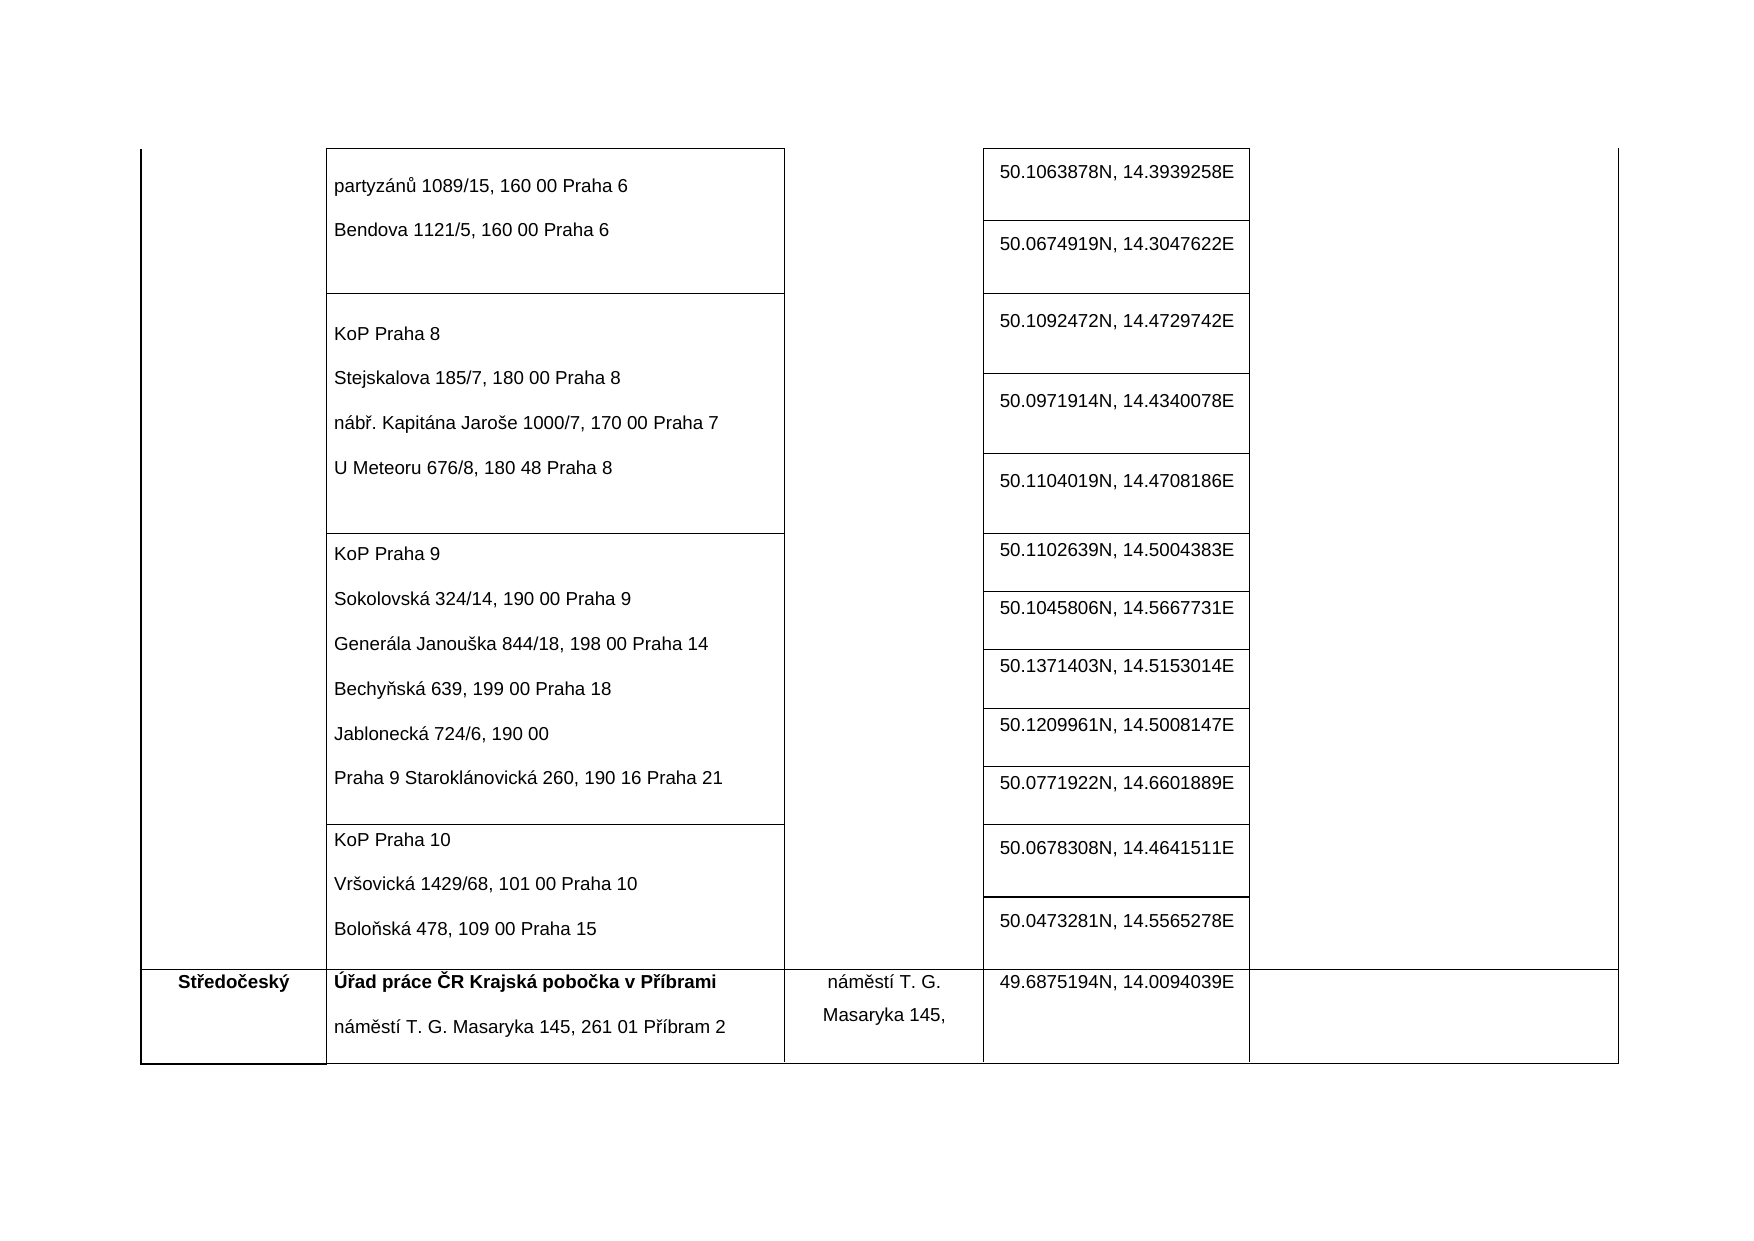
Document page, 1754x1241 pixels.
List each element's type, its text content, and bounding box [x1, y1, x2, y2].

table_cell KoP Praha 9 Sokolovská 324/14, 190 00 Praha 9 Generála Janouška 844/18, 198 00 Praha 14 Bechyňská 639, 199 00 Praha 18 Jablonecká 724/6, 190 00 Praha 9 Staroklánovická 260, 190 16 Praha 21 [327, 534, 784, 824]
table_cell 50.1104019N, 14.4708186E [984, 454, 1249, 533]
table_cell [785, 970, 984, 1063]
table_cell 50.0971914N, 14.4340078E [984, 374, 1249, 453]
table_cell 50.1045806N, 14.5667731E [984, 592, 1249, 649]
table_cell 50.1371403N, 14.5153014E [984, 650, 1249, 707]
table_cell 50.1102639N, 14.5004383E [984, 534, 1249, 591]
table_cell 50.0473281N, 14.5565278E [984, 898, 1249, 969]
table_cell 50.0678308N, 14.4641511E [984, 825, 1249, 896]
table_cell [327, 970, 784, 1063]
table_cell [1250, 970, 1618, 1063]
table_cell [984, 970, 1250, 1063]
table_cell 50.0771922N, 14.6601889E [984, 767, 1249, 824]
table_cell 50.1092472N, 14.4729742E [984, 294, 1249, 373]
table_cell 50.1063878N, 14.3939258E [984, 149, 1249, 220]
table_cell KoP Praha 8 Stejskalova 185/7, 180 00 Praha 8 nábř. Kapitána Jaroše 1000/7, 170 00 Praha 7 U Meteoru 676/8, 180 48 Praha 8 [327, 294, 784, 533]
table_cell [327, 149, 784, 292]
table_cell Středočeský [142, 970, 326, 1063]
table_cell 50.0674919N, 14.3047622E [984, 221, 1249, 292]
table_cell 50.1209961N, 14.5008147E [984, 709, 1249, 766]
table_cell KoP Praha 10 Vršovická 1429/68, 101 00 Praha 10 Boloňská 478, 109 00 Praha 15 [327, 825, 784, 969]
